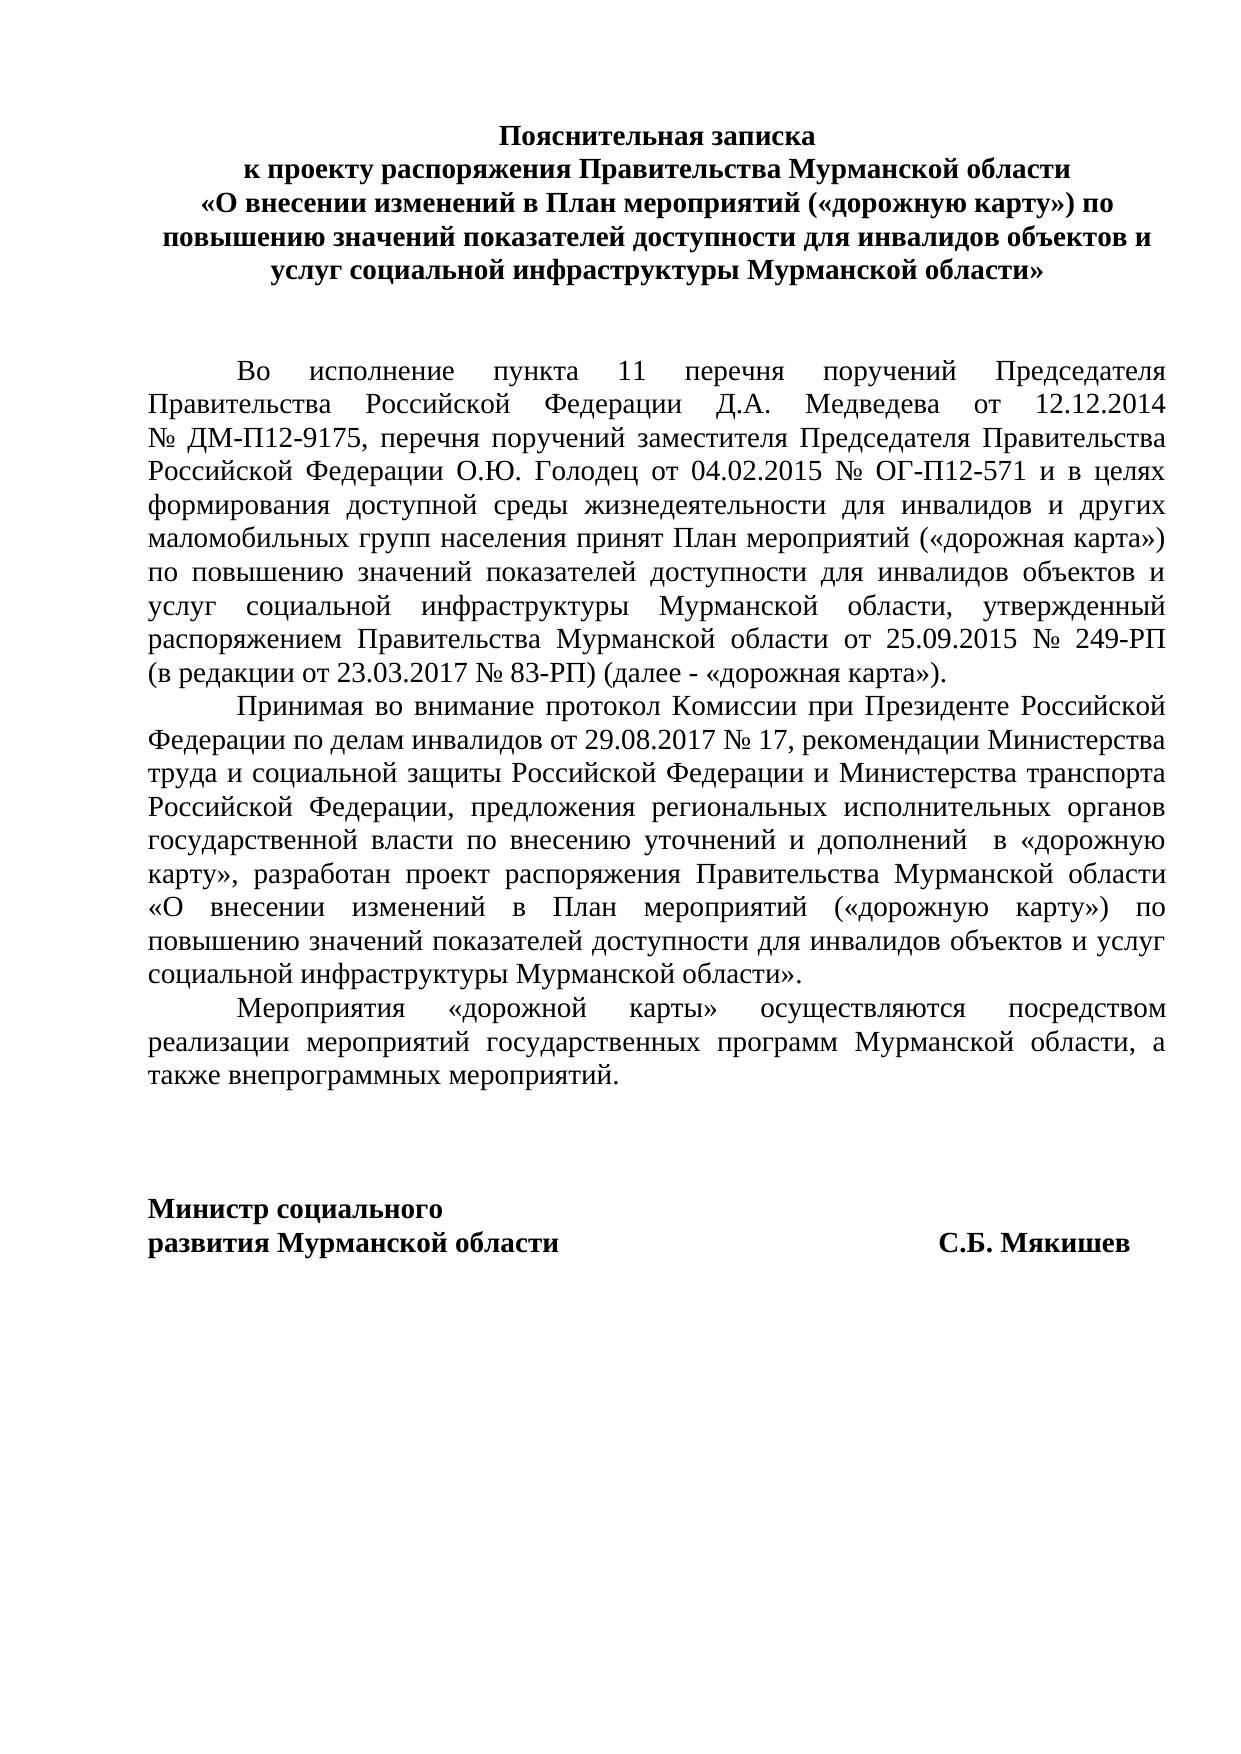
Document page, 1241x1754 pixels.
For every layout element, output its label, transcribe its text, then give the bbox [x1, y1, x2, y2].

text «О внесении изменений в План мероприятий («дорожную карту») по повышению значений показателей доступности для инвалидов объектов и услуг социальной инфраструктуры Мурманской области» [148, 185, 1167, 286]
text Мероприятия «дорожной карты» осуществляются посредством реализации мероприятий государственных программ Мурманской области, а также внепрограммных мероприятий. [148, 990, 1167, 1091]
text к проекту распоряжения Правительства Мурманской области [148, 152, 1167, 185]
text Пояснительная записка [148, 118, 1167, 152]
text Принимая во внимание протокол Комиссии при Президенте Российской Федерации по делам инвалидов от 29.08.2017 № 17, рекомендации Министерства труда и социальной защиты Российской Федерации и Министерства транспорта Российской Федерации, предложения региональных исполнительных органов государственной власти по внесению уточнений и дополнений в «дорожную карту», разработан Приказ Минтруда России №672 от 30 сентября 2015 г. —«Об утверждении Плана мероприятий Министерства труда и социальной защиты Российской Федерации («дорожной карты») по повышению значений показателей доступности для инвалидов объектов и предоставляемых на них услуг»празработанрапроект распоряжения Правительства Мурманской области «О внесении изменений в План мероприятий («дорожную карту») по повышению значений показателей доступности для инвалидов объектов и услуг социальной инфраструктуры Мурманской области». [148, 688, 1167, 990]
text Во исполнение пункта 11 перечня поручений Председателя Правительства Российской Федерации Д.А. Медведева от 12.12.2014 № ДМ-П12-9175, перечня поручений заместителя Председателя Правительства Российской Федерации О.Ю. Голодец от 04.02.2015 № ОГ-П12-571 и в целях формирования доступной среды жизнедеятельности для инвалидов и других маломобильных групп населения принят План мероприятий («дорожная карта») по повышению значений показателей доступности для инвалидов объектов и услуг социальной инфраструктуры Мурманской области, утвержденный распоряжением Правительства Мурманской области от 25.09.2015 № 249-РП (в редакции от 23.03.2017 № 83-РП) (далее - «дорожная карта»). [148, 353, 1167, 688]
text Министр социального [148, 1191, 1167, 1225]
text развития Мурманской области С.Б. Мякишев [148, 1225, 1167, 1258]
